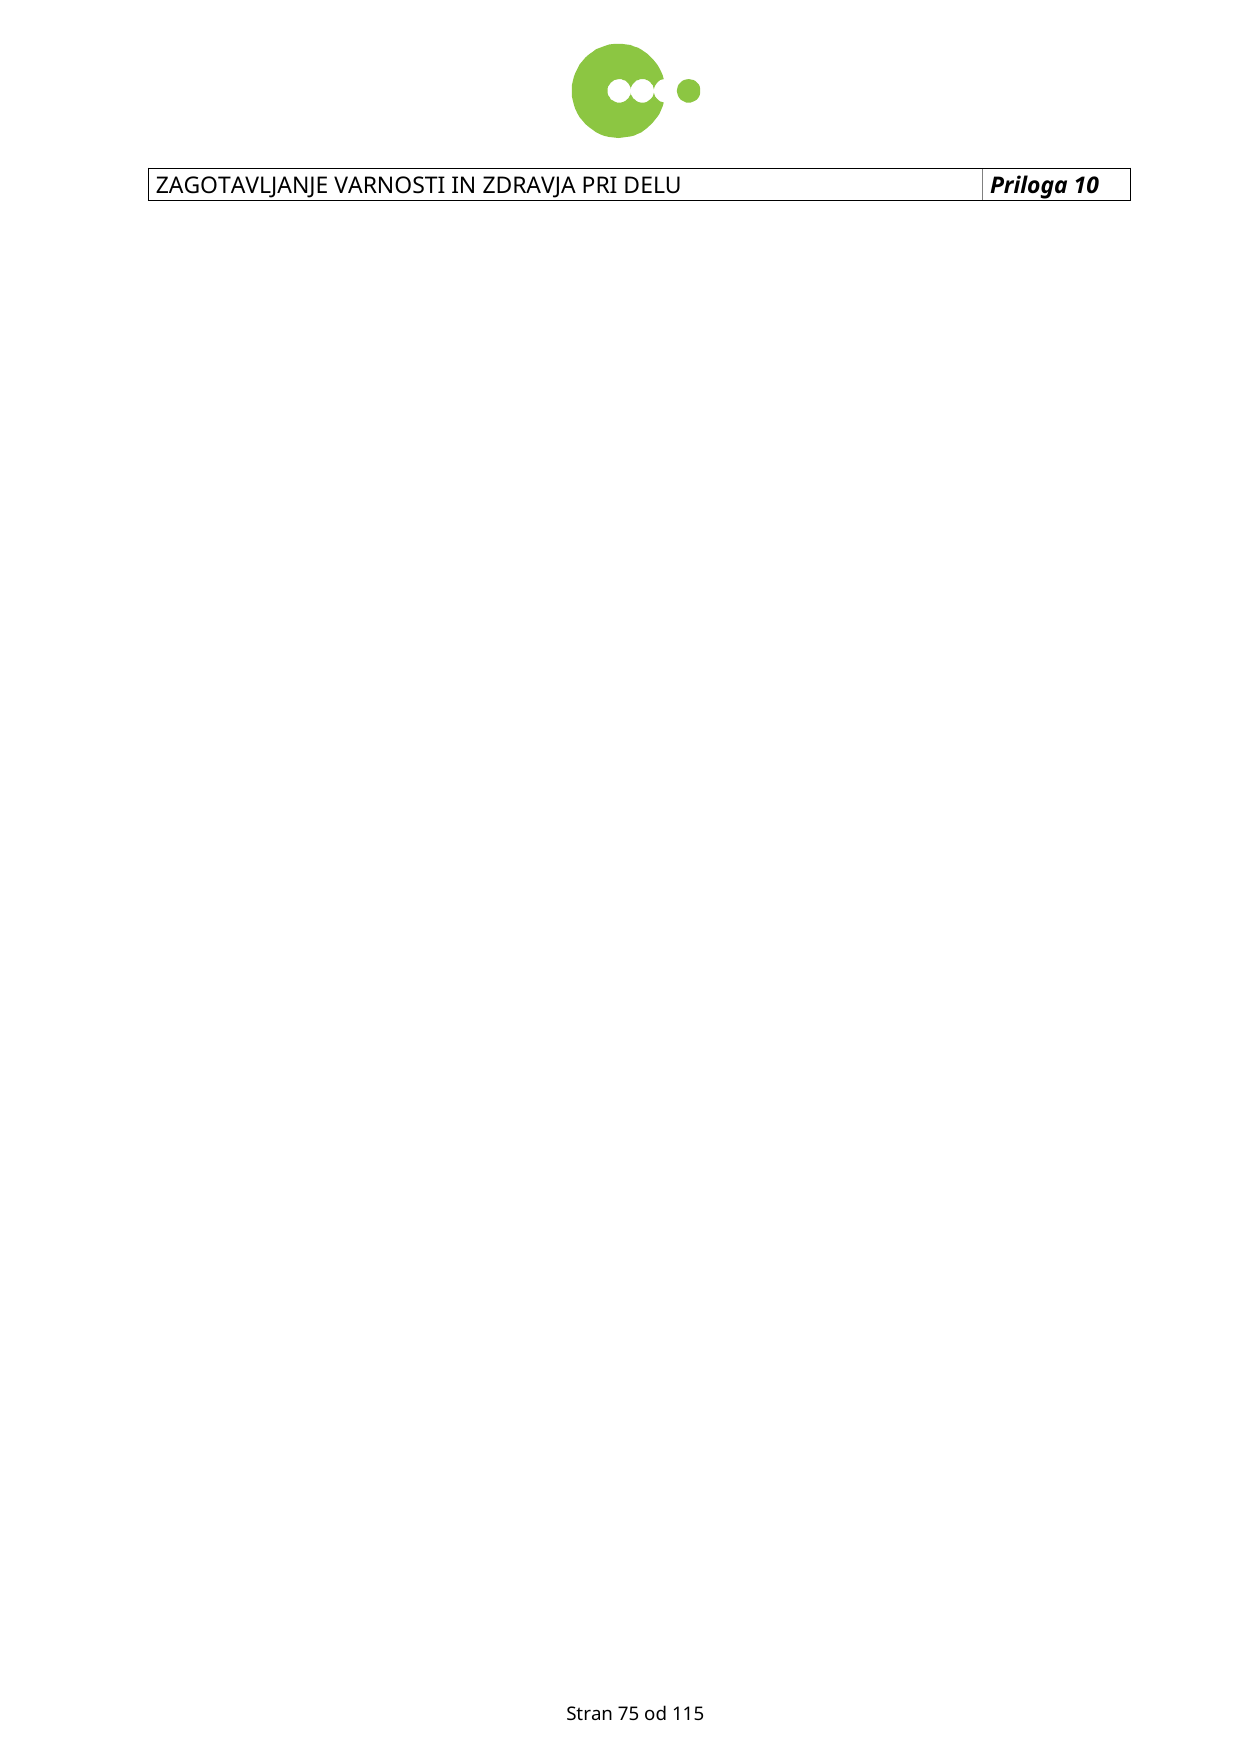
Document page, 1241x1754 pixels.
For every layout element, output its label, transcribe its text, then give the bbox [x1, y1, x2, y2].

table_header Priloga 10 [983, 169, 1130, 200]
table_header ZAGOTAVLJANJE VARNOSTI IN ZDRAVJA PRI DELU [149, 169, 982, 200]
